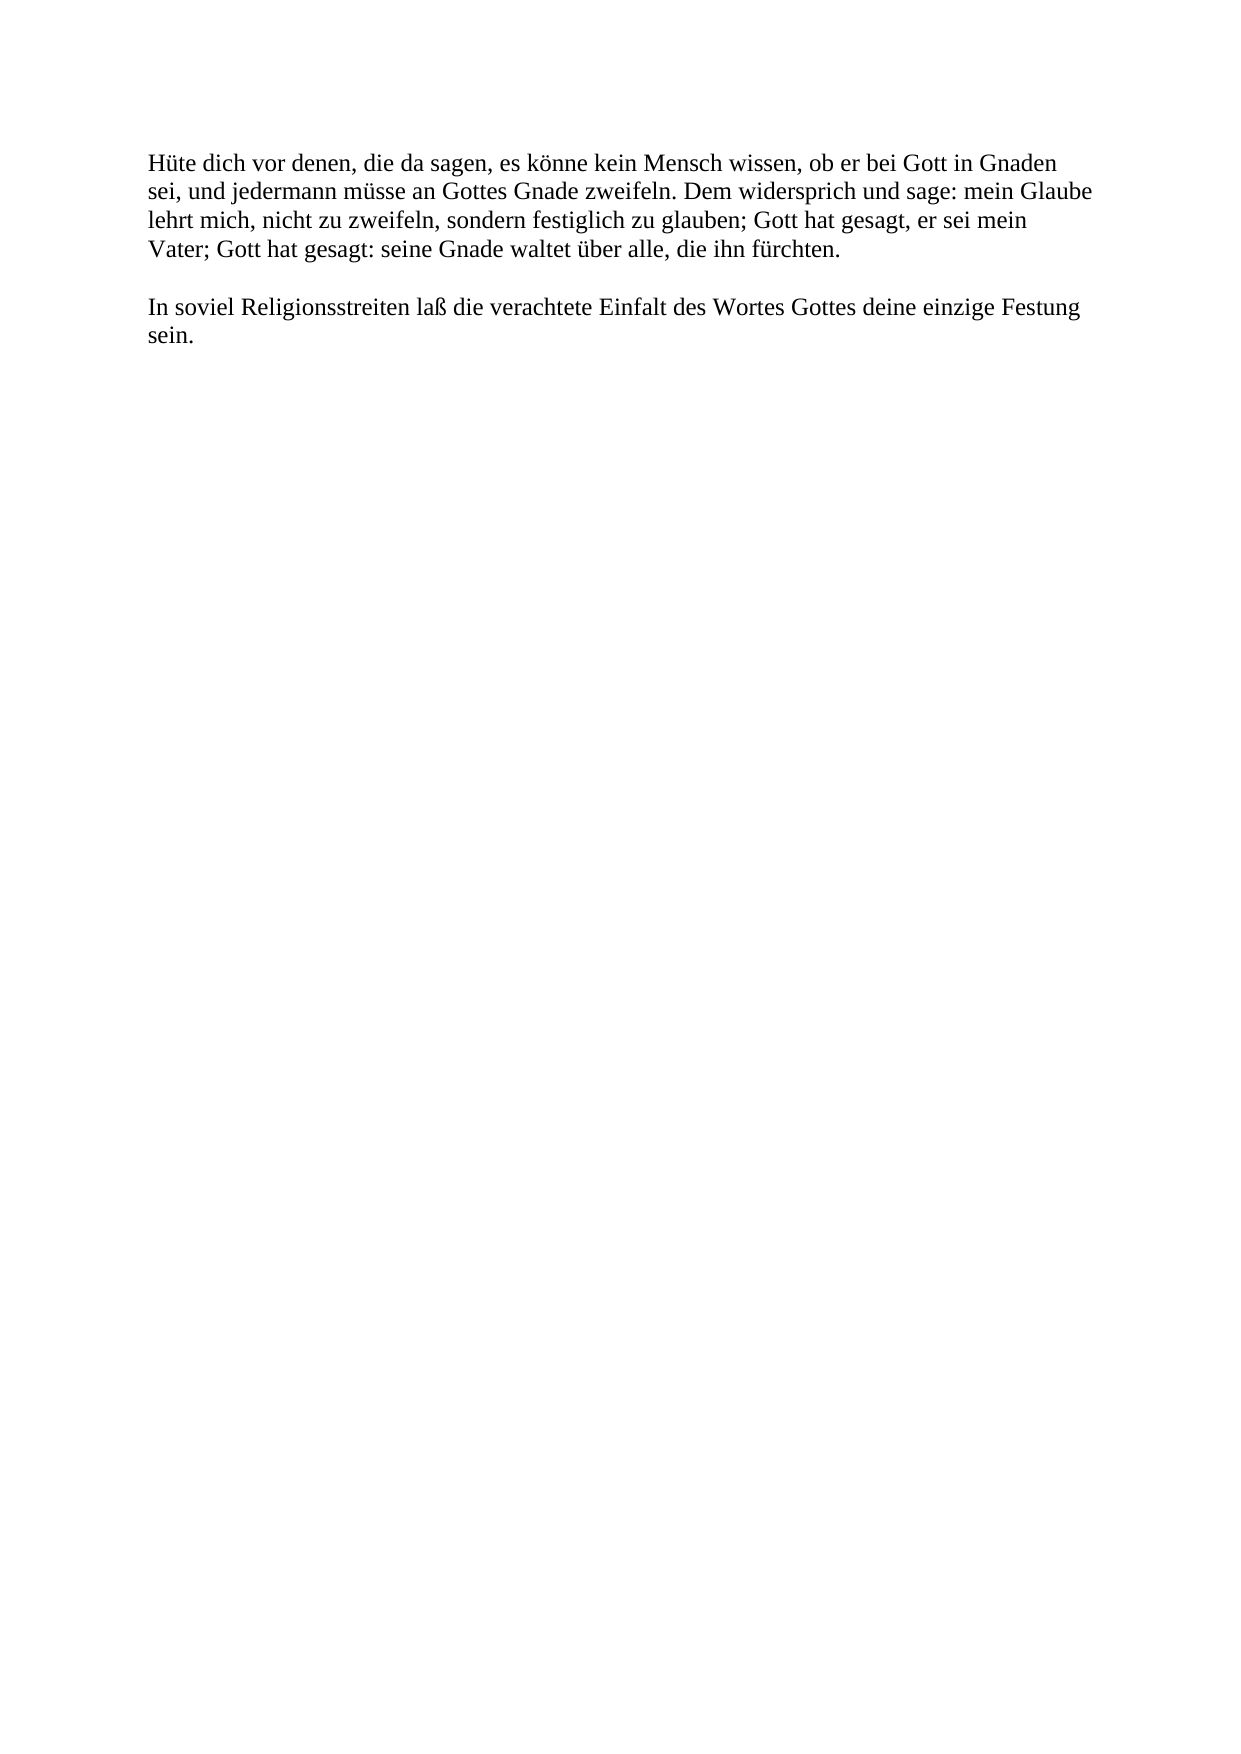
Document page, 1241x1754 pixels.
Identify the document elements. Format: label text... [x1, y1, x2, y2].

text In soviel Religionsstreiten laß die verachtete Einfalt des Wortes Gottes deine einzige Festung sein. [148, 292, 1093, 349]
text Hüte dich vor denen, die da sagen, es könne kein Mensch wissen, ob er bei Gott in Gnaden sei, und jedermann müsse an Gottes Gnade zweifeln. Dem widersprich und sage: mein Glaube lehrt mich, nicht zu zweifeln, sondern festiglich zu glauben; Gott hat gesagt, er sei mein Vater; Gott hat gesagt: seine Gnade waltet über alle, die ihn fürchten. [148, 148, 1093, 263]
